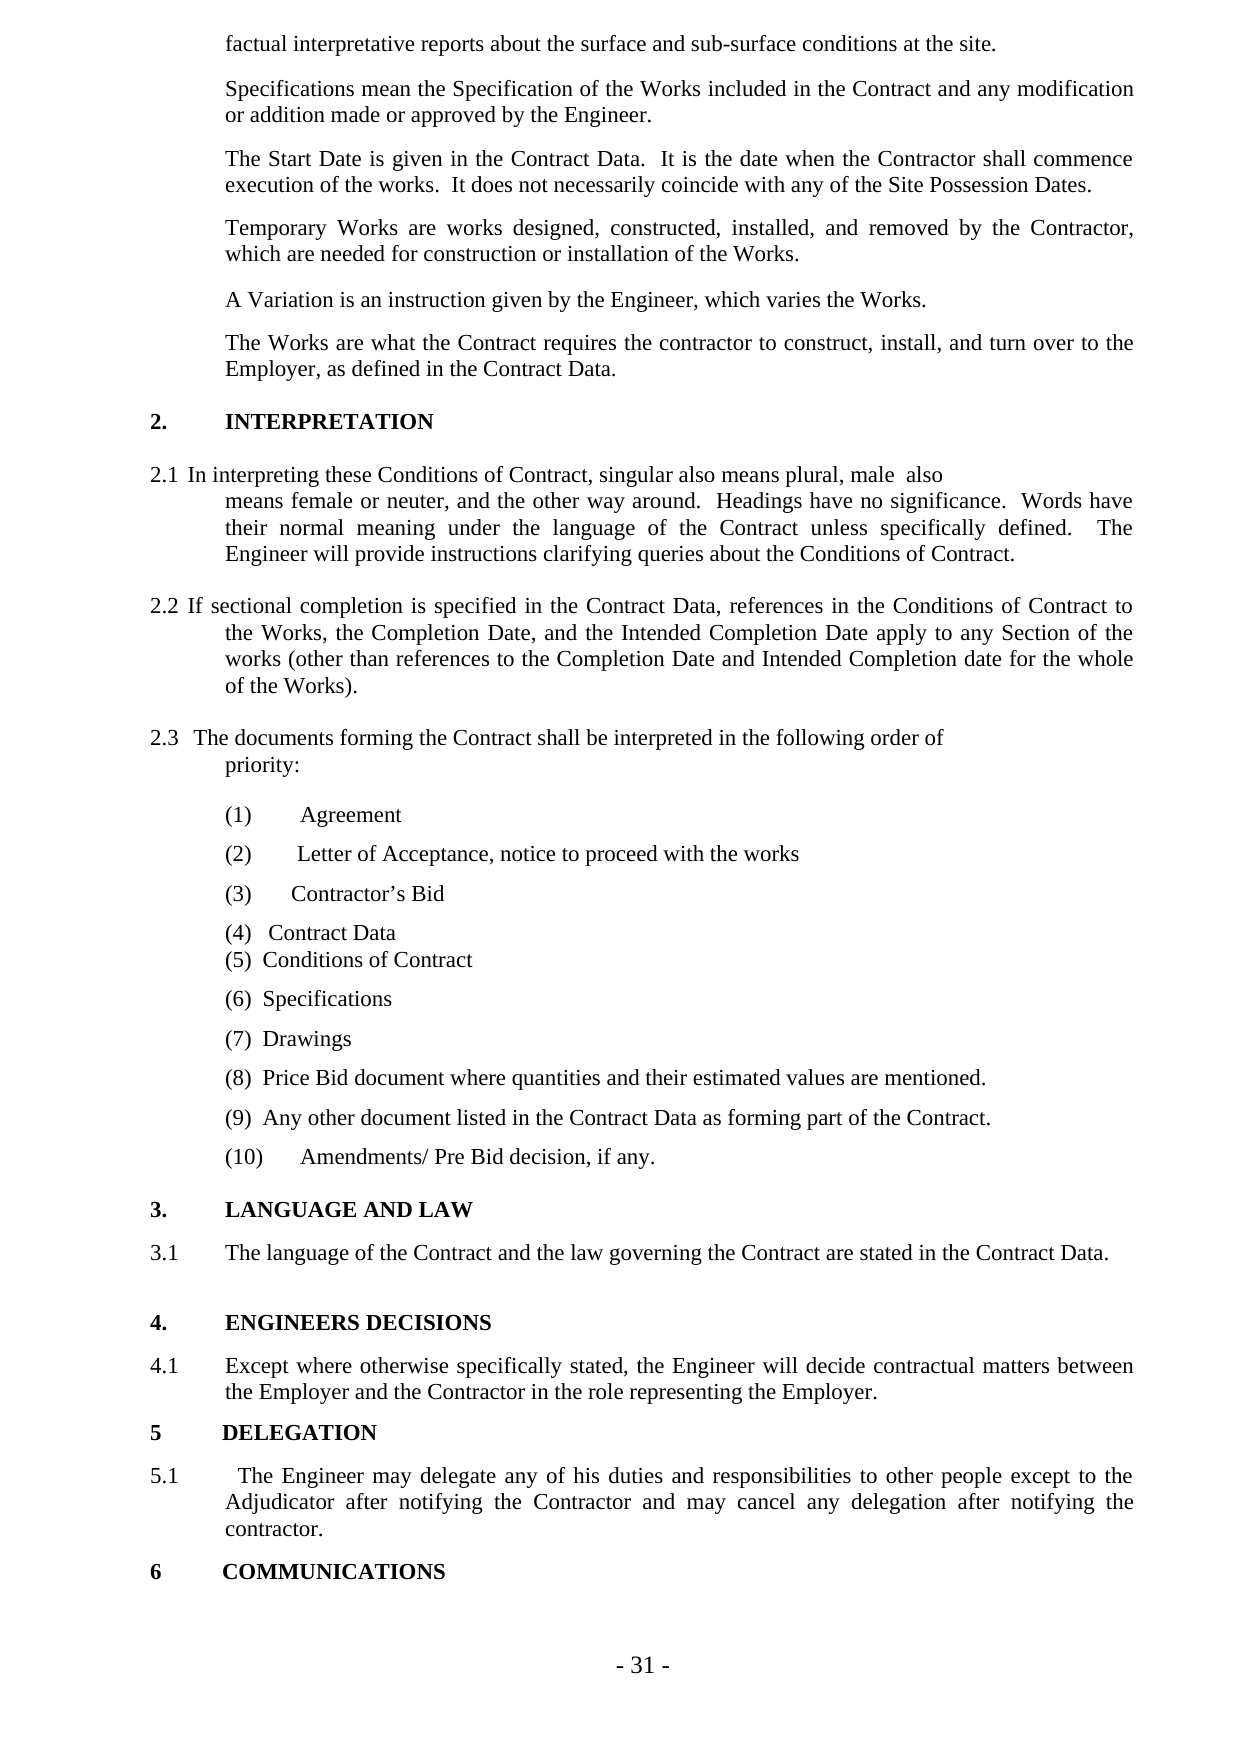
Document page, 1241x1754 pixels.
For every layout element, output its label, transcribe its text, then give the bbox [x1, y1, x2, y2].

list Specifications [225, 985, 1135, 1012]
text 4. ENGINEERS DECISIONS [150, 1308, 1135, 1335]
list The Engineer may delegate any of his duties and responsibilities to other people except to the Adjudicator after notifying the Contractor and may cancel any delegation after notifying the contractor. [150, 1462, 1135, 1541]
text The Start Date is given in the Contract Data. It is the date when the Contractor shall commence execution of the works. It does not necessarily coincide with any of the Site Possession Dates. [225, 144, 1135, 197]
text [225, 29, 1135, 56]
list Any other document listed in the Contract Data as forming part of the Contract. [225, 1104, 1135, 1130]
list Amendments/ Pre Bid decision, if any. [225, 1143, 1135, 1169]
text priority: [225, 751, 1135, 777]
list Contractor’s Bid [225, 880, 1135, 906]
list The documents forming the Contract shall be interpreted in the following order of [150, 724, 1135, 751]
list INTERPRETATION [150, 408, 1135, 434]
list Agreement [225, 801, 1135, 827]
list Letter of Acceptance, notice to proceed with the works [225, 841, 1135, 867]
list DELEGATION [150, 1419, 1135, 1445]
list Price Bid document where quantities and their estimated values are mentioned. [225, 1064, 1135, 1091]
list The language of the Contract and the law governing the Contract are stated in the Contract Data. [150, 1239, 1135, 1265]
text 4.1 Except where otherwise specifically stated, the Engineer will decide contractual matters between the Employer and the Contractor in the role representing the Employer. [150, 1352, 1135, 1404]
list Conditions of Contract [225, 946, 1135, 972]
text A Variation is an instruction given by the Engineer, which varies the Works. [225, 286, 1135, 312]
text Temporary Works are works designed, constructed, installed, and removed by the Contractor, which are needed for construction or installation of the Works. [225, 214, 1135, 267]
text Specifications mean the Specification of the Works included in the Contract and any modification or addition made or approved by the Engineer. [225, 75, 1135, 128]
text means female or neuter, and the other way around. Headings have no significance. Words have their normal meaning under the language of the Contract unless specifically defined. The Engineer will provide instructions clarifying queries about the Conditions of Contract. [150, 487, 1135, 566]
list In interpreting these Conditions of Contract, singular also means plural, male also [150, 461, 1135, 487]
text The Works are what the Contract requires the contractor to construct, install, and turn over to the Employer, as defined in the Contract Data. [225, 329, 1135, 382]
list If sectional completion is specified in the Contract Data, references in the Conditions of Contract to the Works, the Completion Date, and the Intended Completion Date apply to any Section of the works (other than references to the Completion Date and Intended Completion date for the whole of the Works). [150, 593, 1135, 698]
list Contract Data [225, 919, 1135, 946]
list Drawings [225, 1025, 1135, 1051]
text 3. LANGUAGE AND LAW [150, 1196, 1135, 1222]
list COMMUNICATIONS [150, 1558, 1135, 1584]
